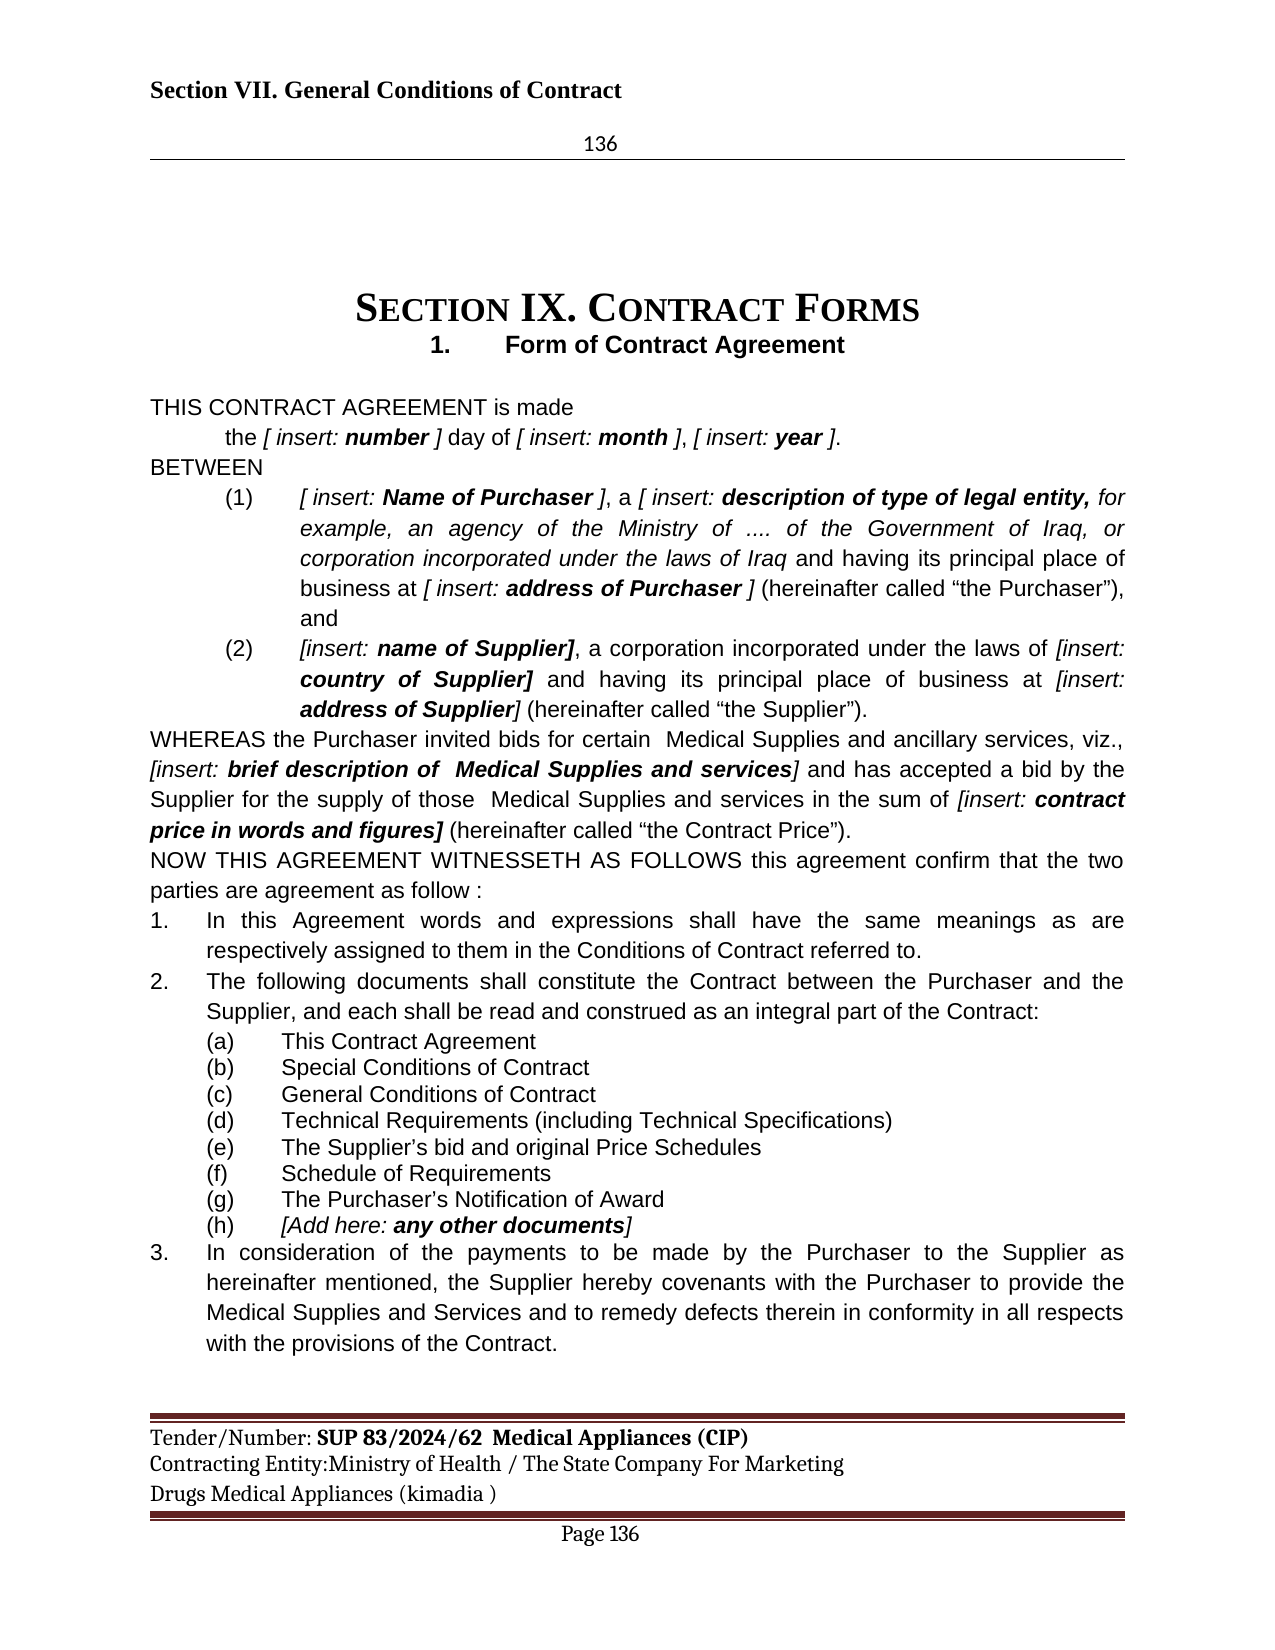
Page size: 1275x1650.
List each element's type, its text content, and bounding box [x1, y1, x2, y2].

text (1) [ insert: Name of Purchaser ], a [ insert: description of type of legal entity, for example, an agency of the Ministry of .... of the Government of Iraq, or corporation incorporated under the laws of Iraq and having its principal place of business at [ insert: address of Purchaser ] (hereinafter called “the Purchaser”), and [225, 484, 1125, 631]
list The Supplier’s bid and original Price Schedules [206, 1133, 1125, 1160]
list This Contract Agreement [206, 1028, 1125, 1054]
text WHEREAS the Purchaser invited bids for certain Medical Supplies and ancillary services, viz., [insert: brief description of Medical Supplies and services] and has accepted a bid by the Supplier for the supply of those Medical Supplies and services in the sum of [insert: contract price in words and figures] (hereinafter called “the Contract Price”). [150, 726, 1125, 843]
text 3. In consideration of the payments to be made by the Purchaser to the Supplier as hereinafter mentioned, the Supplier hereby covenants with the Purchaser to provide the Medical Supplies and Services and to remedy defects therein in conformity in all respects with the provisions of the Contract. [150, 1239, 1125, 1356]
subtitle Section IX. Contract Forms [150, 282, 1125, 330]
list [Add here: any other documents] [206, 1212, 1125, 1239]
text NOW THIS AGREEMENT WITNESSETH AS FOLLOWS this agreement confirm that the two parties are agreement as follow : [150, 847, 1125, 903]
list Technical Requirements (including Technical Specifications) [206, 1107, 1125, 1133]
text the [ insert: number ] day of [ insert: month ], [ insert: year ]. [150, 424, 1125, 450]
text (2) [insert: name of Supplier], a corporation incorporated under the laws of [insert: country of Supplier] and having its principal place of business at [insert: address of Supplier] (hereinafter called “the Supplier”). [225, 635, 1125, 722]
text 1. In this Agreement words and expressions shall have the same meanings as are respectively assigned to them in the Conditions of Contract referred to. [150, 907, 1125, 964]
list Special Conditions of Contract [206, 1054, 1125, 1081]
list Schedule of Requirements [206, 1160, 1125, 1186]
text 1. Form of Contract Agreement [150, 330, 1125, 359]
list The Purchaser’s Notification of Award [206, 1186, 1125, 1212]
list General Conditions of Contract [206, 1081, 1125, 1107]
text THIS CONTRACT AGREEMENT is made [150, 394, 1125, 420]
text BETWEEN [150, 454, 1125, 480]
text 2. The following documents shall constitute the Contract between the Purchaser and the Supplier, and each shall be read and construed as an integral part of the Contract: [150, 968, 1125, 1024]
